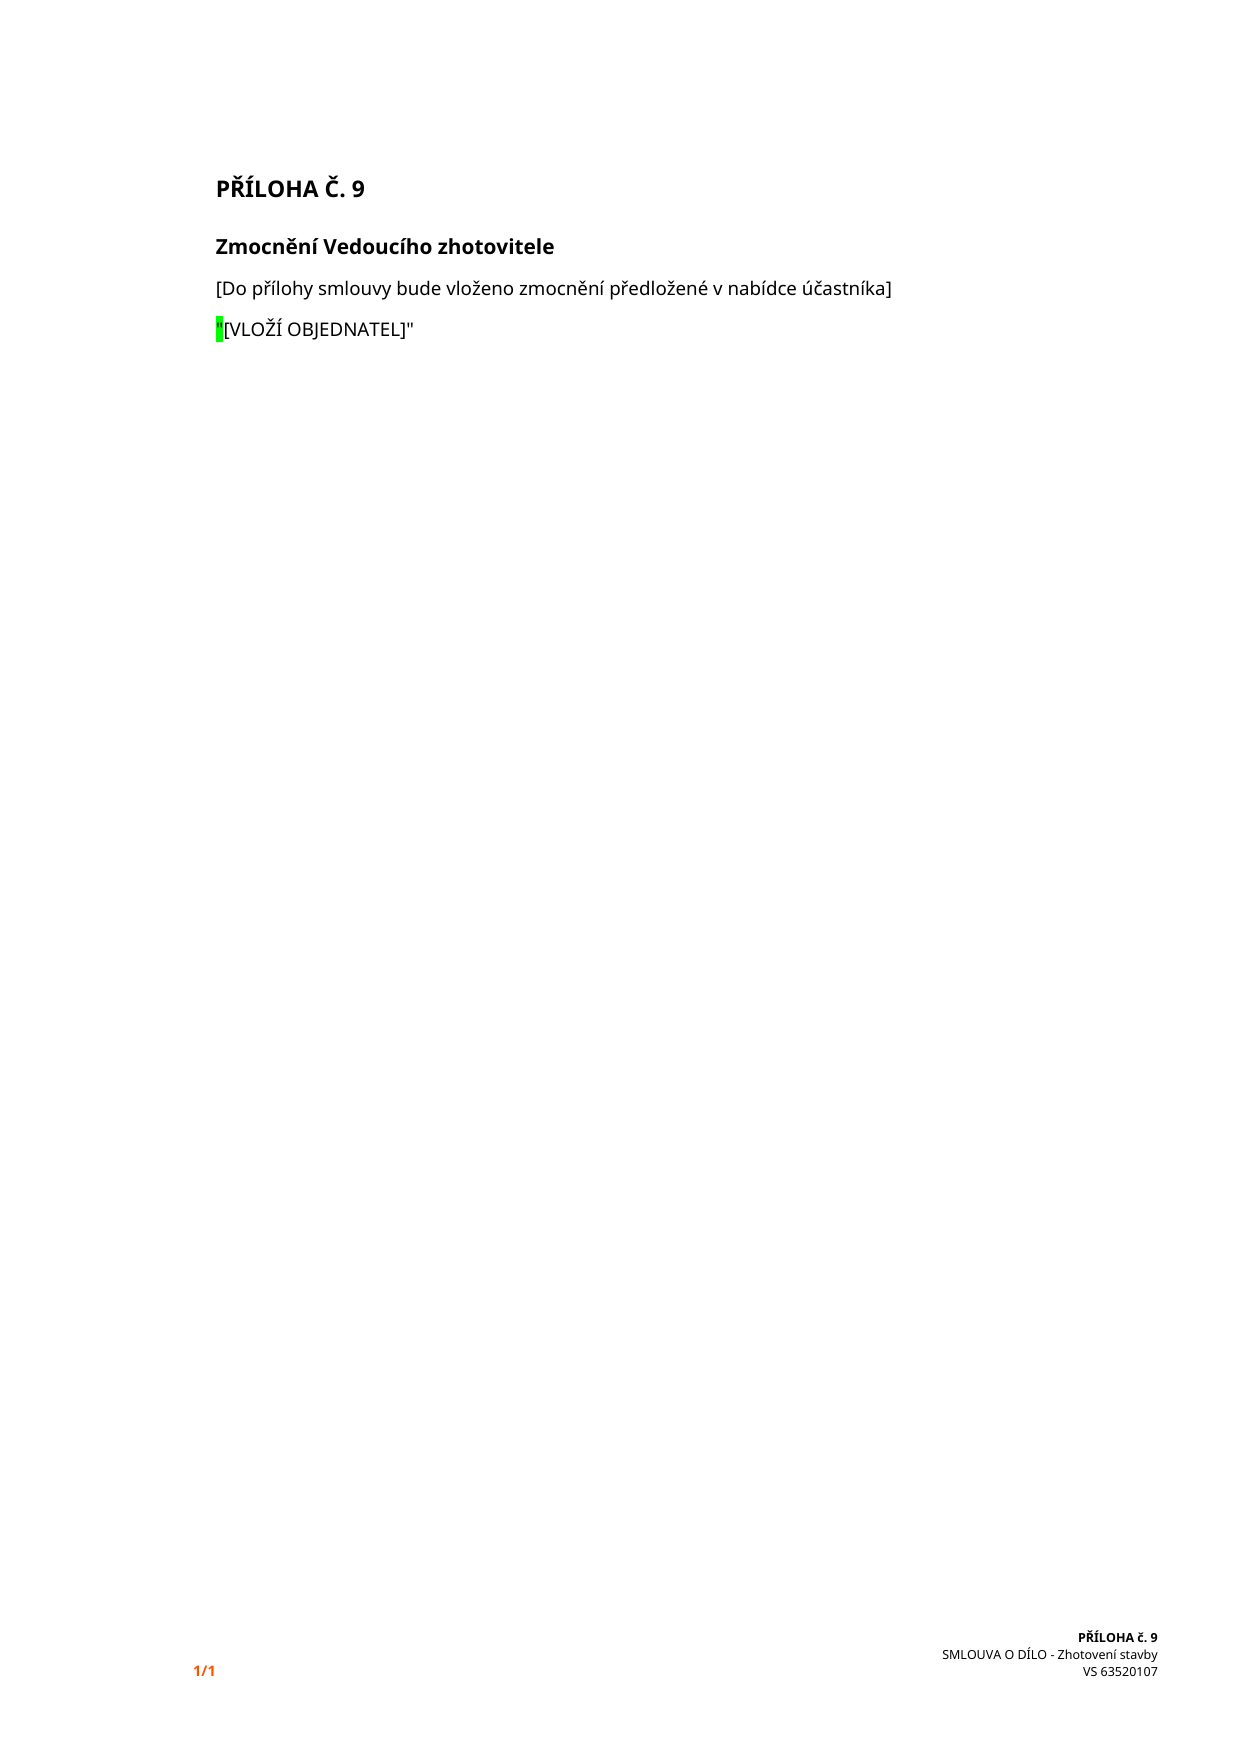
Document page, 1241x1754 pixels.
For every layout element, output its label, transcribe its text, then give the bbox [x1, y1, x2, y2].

text Příloha č. 9 [216, 172, 1093, 204]
text Zmocnění Vedoucího zhotovitele [216, 232, 1093, 260]
text [Do přílohy smlouvy bude vloženo zmocnění předložené v nabídce účastníka] [216, 276, 1093, 301]
